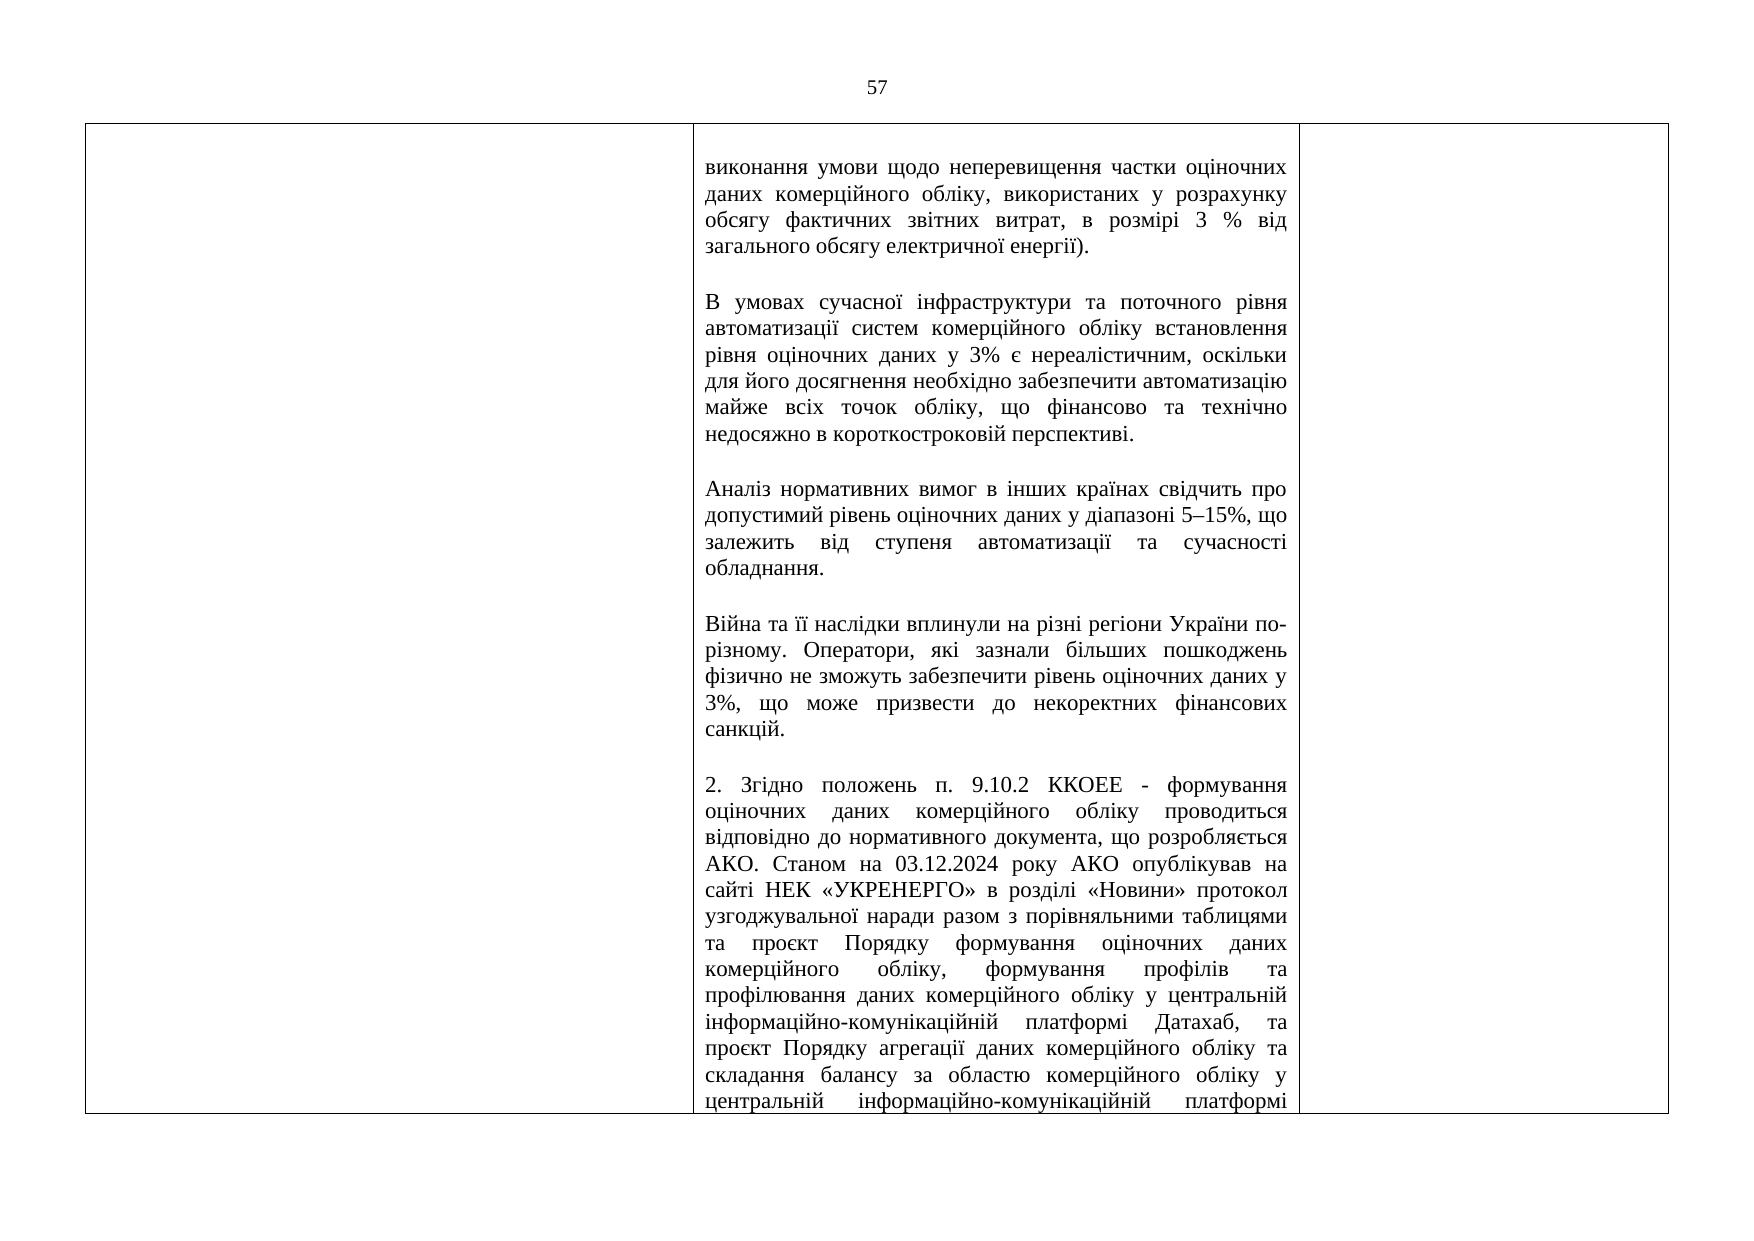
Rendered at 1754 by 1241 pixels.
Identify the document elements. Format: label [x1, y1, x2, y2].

table_cell [86, 124, 693, 1113]
table_cell [1300, 124, 1668, 1113]
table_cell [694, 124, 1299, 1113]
